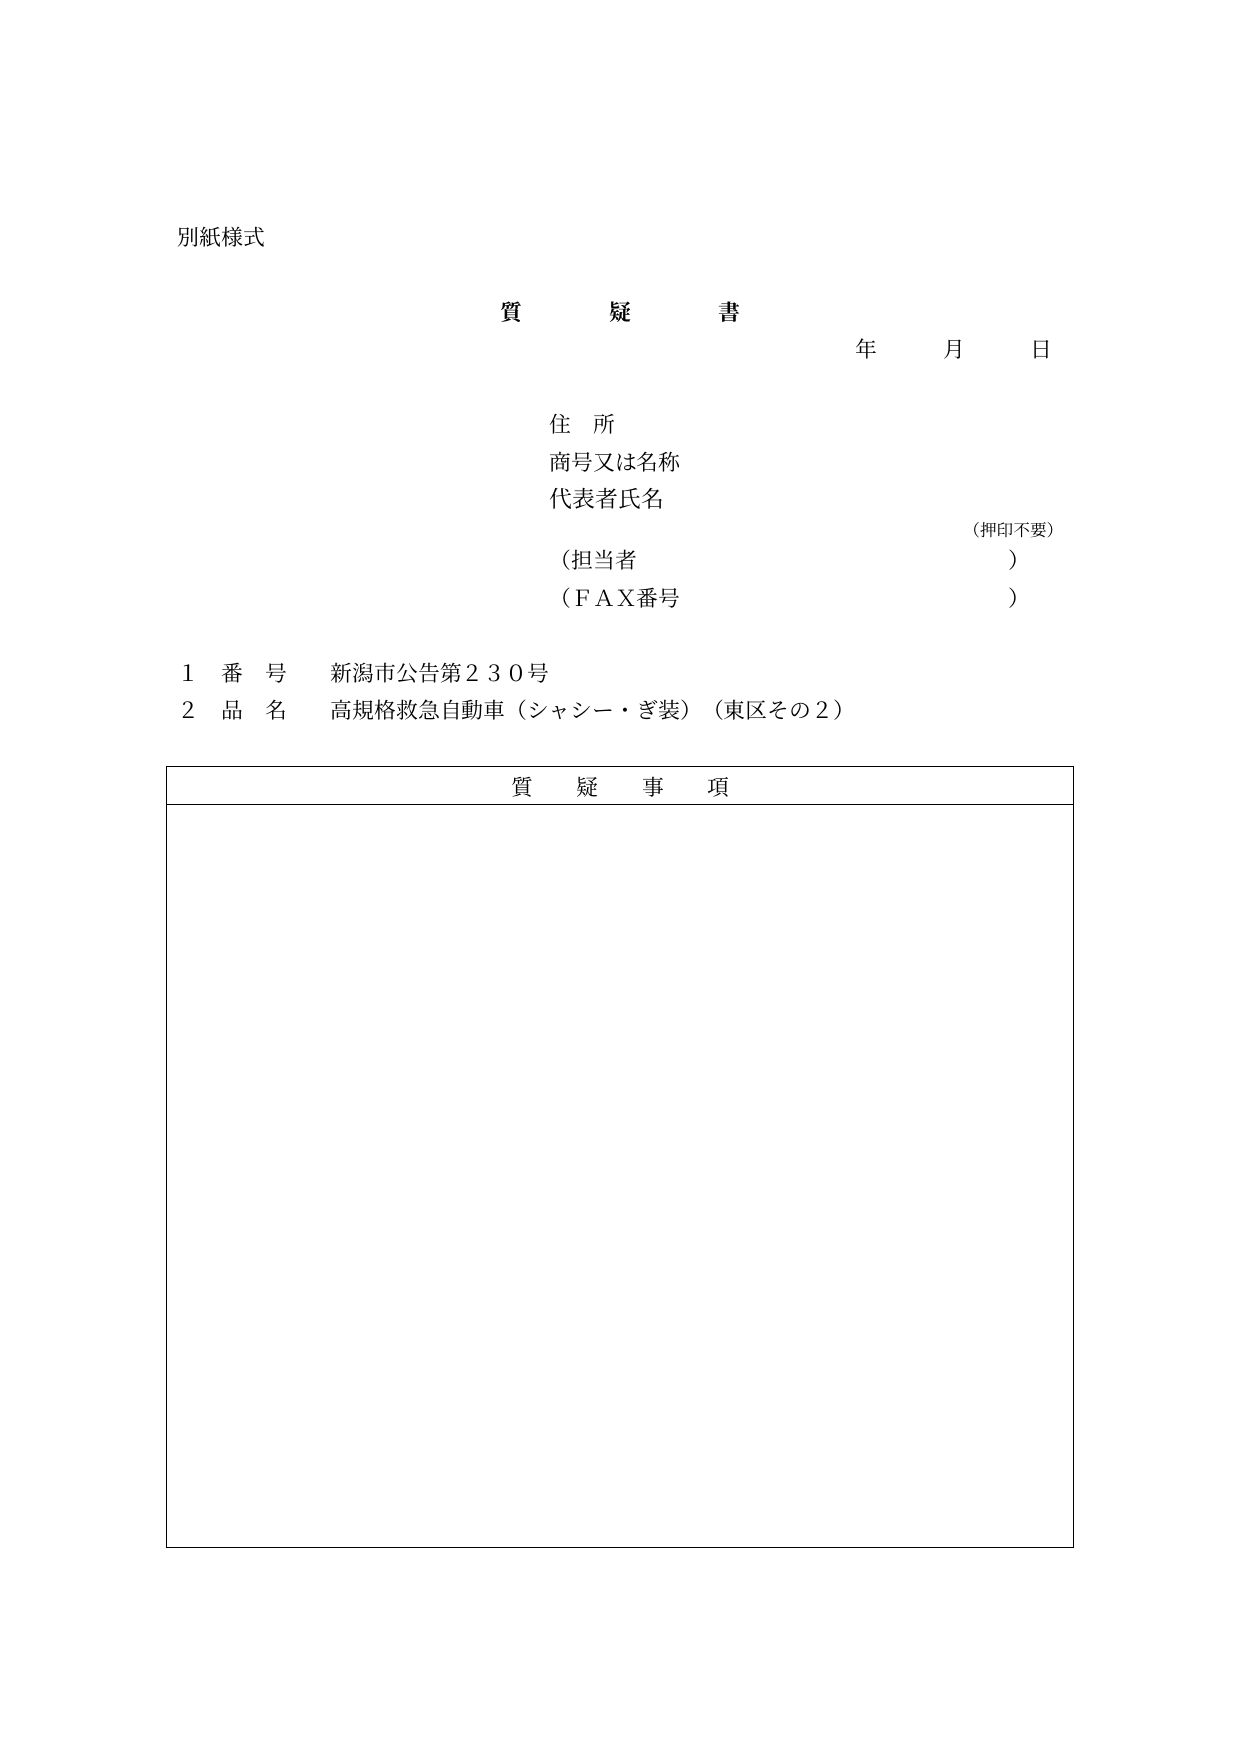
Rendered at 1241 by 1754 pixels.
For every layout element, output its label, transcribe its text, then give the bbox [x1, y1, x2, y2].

text 商号又は名称 [177, 442, 1063, 479]
text 年 月 日 [177, 329, 1063, 367]
text （ＦＡＸ番号 ） [177, 578, 1063, 616]
text ２ 品 名 高規格救急自動車（シャシー・ぎ装）（東区その２） [177, 691, 1063, 728]
table_header 質 疑 事 項 [167, 767, 1073, 804]
text 代表者氏名 [549, 479, 1063, 517]
table_cell [167, 805, 1073, 1547]
text 別紙様式 [177, 217, 1063, 254]
text 質 疑 書 [177, 292, 1063, 329]
text 住 所 [177, 404, 1063, 442]
text （担当者 ） [177, 541, 1063, 578]
text （押印不要） [571, 517, 1063, 541]
text １ 番 号 新潟市公告第２３０号 [177, 653, 1063, 691]
